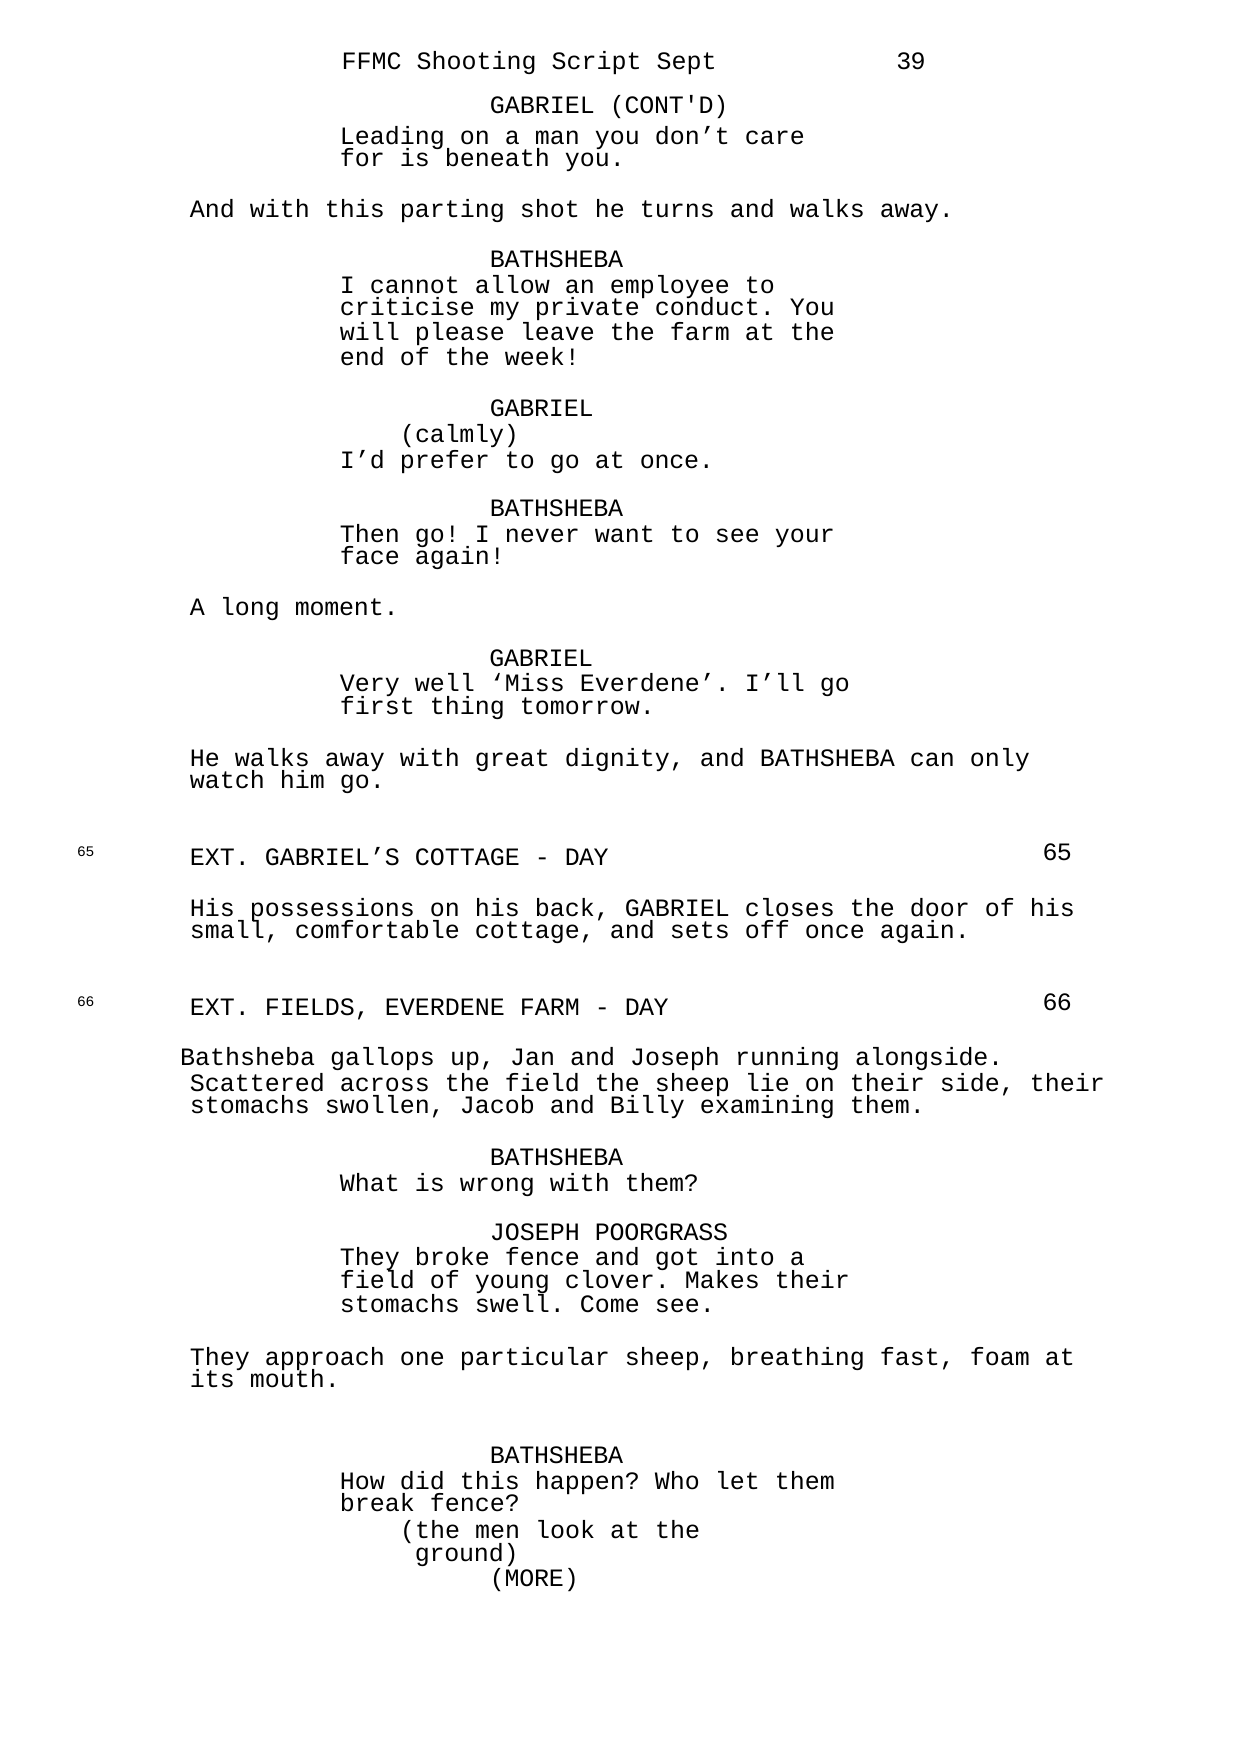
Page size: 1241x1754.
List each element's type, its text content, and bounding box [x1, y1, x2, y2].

text Leading on a man you don’t care for is beneath you. [339, 124, 852, 174]
text And with this parting shot he turns and walks away. [189, 196, 1107, 225]
text They approach one particular sheep, breathing fast, foam at its mouth. [189, 1346, 1081, 1395]
text GABRIEL (CONT'D) [489, 93, 1107, 121]
text I cannot allow an employee to criticise my private conduct. You will please leave the farm at the end of the week! [339, 274, 852, 372]
subtitle BATHSHEBA [489, 495, 1107, 522]
subtitle GABRIEL [61, 645, 1021, 671]
text (the men look at the ground) [400, 1519, 781, 1569]
text I’d prefer to go at once. [339, 447, 1107, 474]
text How did this happen? Who let them break fence? [339, 1470, 852, 1519]
text His possessions on his back, GABRIEL closes the door of his small, comfortable cottage, and sets off once again. [189, 897, 1107, 946]
subtitle (MORE) [495, 1569, 572, 1591]
subtitle BATHSHEBA [489, 246, 1107, 273]
text Very well ‘Miss Everdene’. I’ll go first thing tomorrow. [339, 672, 852, 722]
subtitle BATHSHEBA [489, 1144, 1107, 1170]
text Bathsheba gallops up, Jan and Joseph running alongside. [162, 1044, 1021, 1071]
text Then go! I never want to see your face again! [339, 523, 852, 572]
text A long moment. [189, 595, 1107, 623]
text (calmly) [400, 422, 1107, 447]
subtitle EXT. FIELDS, EVERDENE FARM - DAY 66 [77, 989, 1107, 1023]
text He walks away with great dignity, and BATHSHEBA can only watch him go. [189, 747, 1071, 796]
subtitle JOSEPH POORGRASS [489, 1219, 1107, 1245]
text Scattered across the field the sheep lie on their side, their stomachs swollen, Jacob and Billy examining them. [189, 1072, 1107, 1121]
text What is wrong with them? [339, 1170, 1107, 1197]
text They broke fence and got into a field of young clover. Makes their stomachs swell. Come see. [339, 1246, 852, 1320]
subtitle GABRIEL [489, 395, 1107, 422]
subtitle (MORE) [570, 1569, 1107, 1591]
subtitle BATHSHEBA [489, 1442, 1107, 1469]
subtitle EXT. GABRIEL’S COTTAGE - DAY 65 [77, 839, 1107, 873]
